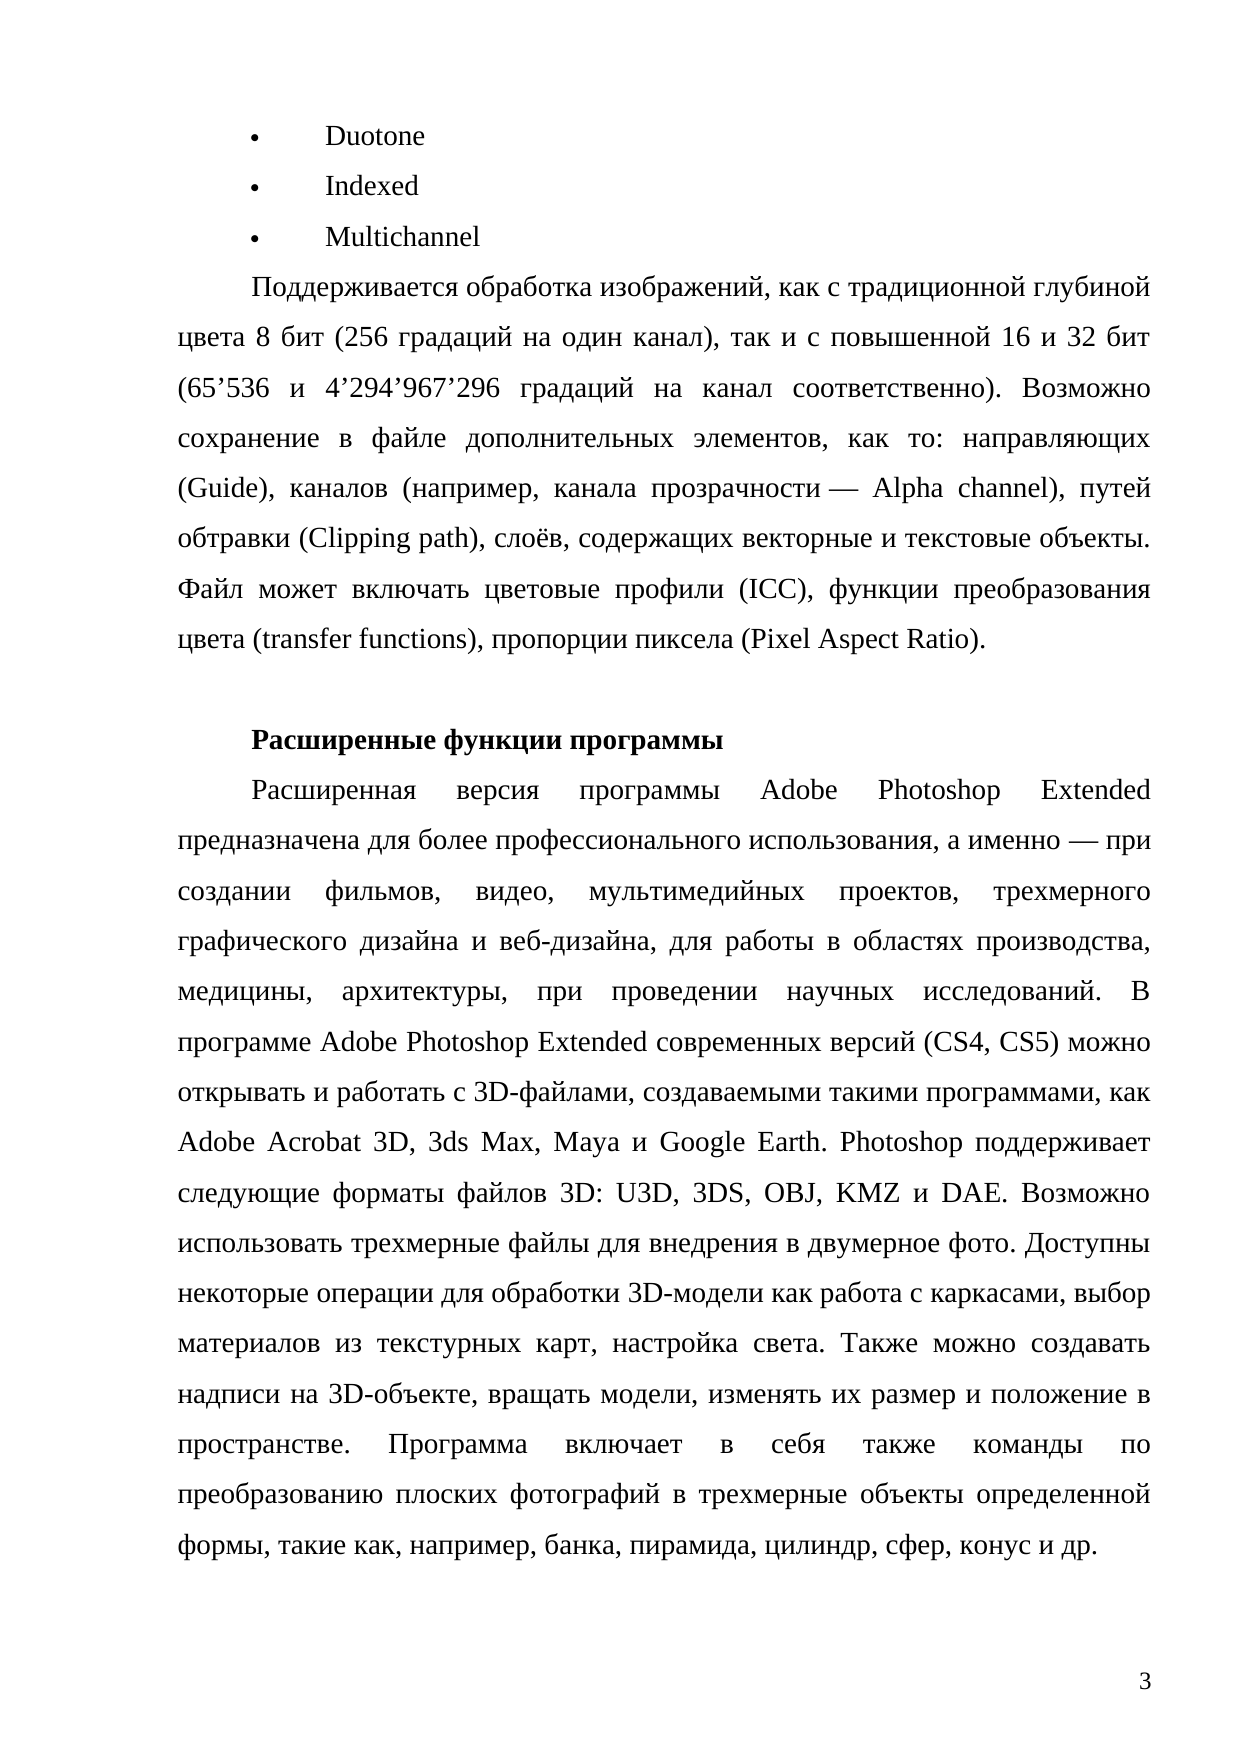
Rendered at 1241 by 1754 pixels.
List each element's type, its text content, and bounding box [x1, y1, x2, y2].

list Multichannel [177, 219, 1152, 252]
list Indexed [177, 168, 1152, 202]
text Расширенные функции программы [177, 722, 1152, 755]
list Duotone [177, 118, 1152, 152]
text Расширенная версия программы Adobe Photoshop Extended предназначена для более профессионального использования, а именно — при создании фильмов, видео, мультимедийных проектов, трехмерного графического дизайна и веб-дизайна, для работы в областях производства, медицины, архитектуры, при проведении научных исследований. В программе Adobe Photoshop Extended современных версий (CS4, CS5) можно открывать и работать с 3D-файлами, создаваемыми такими программами, как Adobe Acrobat 3D, 3ds Max, Maya и Google Earth. Photoshop поддерживает следующие форматы файлов 3D: U3D, 3DS, OBJ, KMZ и DAE. Возможно использовать трехмерные файлы для внедрения в двумерное фото. Доступны некоторые операции для обработки 3D-модели как работа с каркасами, выбор материалов из текстурных карт, настройка света. Также можно создавать надписи на 3D-объекте, вращать модели, изменять их размер и положение в пространстве. Программа включает в себя также команды по преобразованию плоских фотографий в трехмерные объекты определенной формы, такие как, например, банка, пирамида, цилиндр, сфер, конус и др. [177, 772, 1152, 1560]
text Поддерживается обработка изображений, как с традиционной глубиной цвета 8 бит (256 градаций на один канал), так и с повышенной 16 и 32 бит (65’536 и 4’294’967’296 градаций на канал соответственно). Возможно сохранение в файле дополнительных элементов, как то: направляющих (Guide), каналов (например, канала прозрачности — Alpha channel), путей обтравки (Clipping path), слоёв, содержащих векторные и текстовые объекты. Файл может включать цветовые профили (ICC), функции преобразования цвета (transfer functions), пропорции пиксела (Pixel Aspect Ratio). [177, 269, 1152, 655]
